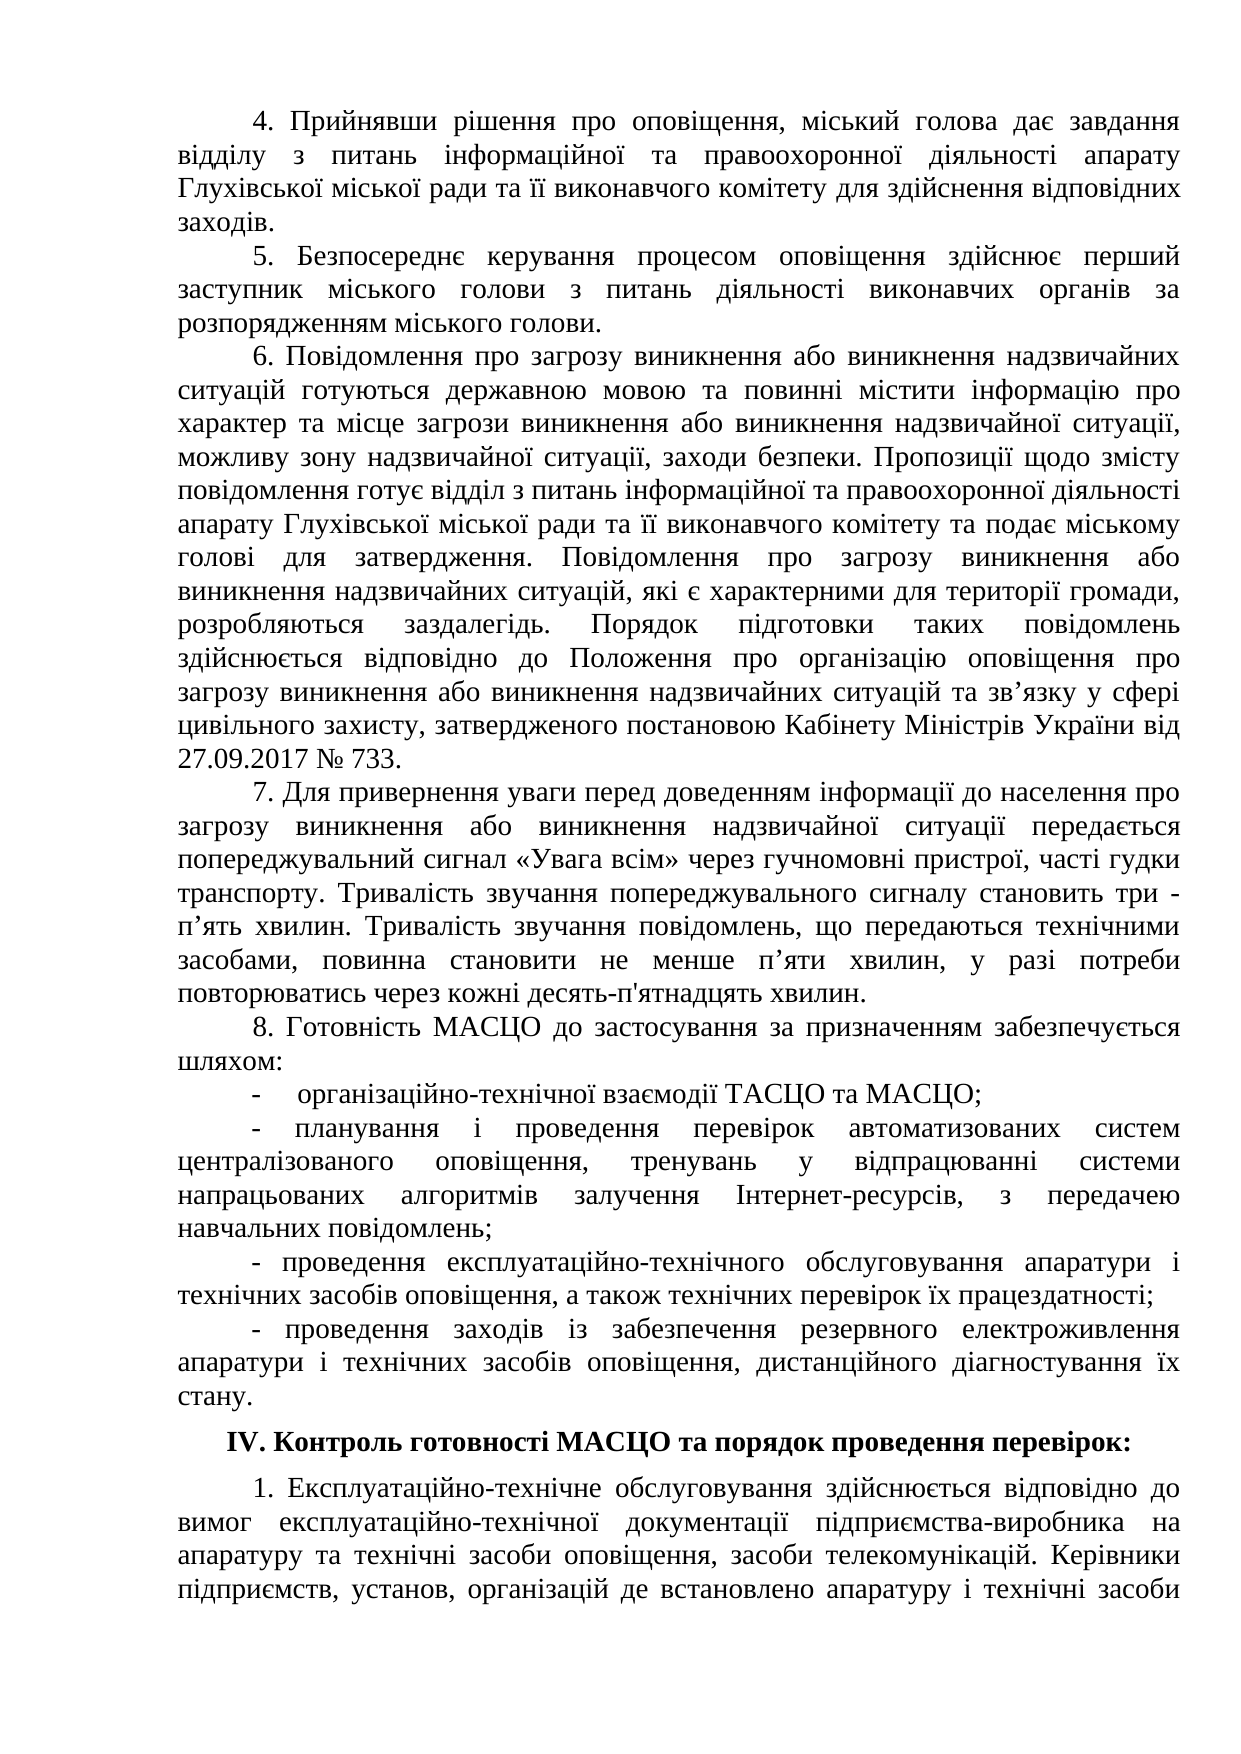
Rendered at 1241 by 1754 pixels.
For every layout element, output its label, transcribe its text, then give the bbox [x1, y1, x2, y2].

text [177, 1470, 1181, 1604]
text 7. Для привернення уваги перед доведенням інформації до населення про загрозу виникнення або виникнення надзвичайної ситуації передається попереджувальний сигнал «Увага всім» через гучномовні пристрої, часті гудки транспорту. Тривалість звучання попереджувального сигналу становить три - п’ять хвилин. Тривалість звучання повідомлень, що передаються технічними засобами, повинна становити не менше п’яти хвилин, у разі потреби повторюватись через кожні десять-п'ятнадцять хвилин. [177, 774, 1181, 1009]
text - організаційно-технічної взаємодії ТАСЦО та МАСЦО; [177, 1076, 1181, 1110]
text - проведення експлуатаційно-технічного обслуговування апаратури і технічних засобів оповіщення, а також технічних перевірок їх працездатності; [177, 1244, 1181, 1311]
text 6. Повідомлення про загрозу виникнення або виникнення надзвичайних ситуацій готуються державною мовою та повинні містити інформацію про характер та місце загрози виникнення або виникнення надзвичайної ситуації, можливу зону надзвичайної ситуації, заходи безпеки. Пропозиції щодо змісту повідомлення готує відділ з питань інформаційної та правоохоронної діяльності апарату Глухівської міської ради та її виконавчого комітету та подає міському голові для затвердження. Повідомлення про загрозу виникнення або виникнення надзвичайних ситуацій, які є характерними для території громади, розробляються заздалегідь. Порядок підготовки таких повідомлень здійснюється відповідно до Положення про організацію оповіщення про загрозу виникнення або виникнення надзвичайних ситуацій та зв’язку у сфері цивільного захисту, затвердженого постановою Кабінету Міністрів України від 27.09.2017 № 733. [177, 338, 1181, 774]
text 4. Прийнявши рішення про оповіщення, міський голова дає завдання відділу з питань інформаційної та правоохоронної діяльності апарату Глухівської міської ради та її виконавчого комітету для здійснення відповідних заходів. [177, 103, 1181, 238]
text IV. Контроль готовності МАСЦО та порядок проведення перевірок: [177, 1424, 1181, 1458]
text 5. Безпосереднє керування процесом оповіщення здійснює перший заступник міського голови з питань діяльності виконавчих органів за розпорядженням міського голови. [177, 238, 1181, 338]
text - планування і проведення перевірок автоматизованих систем централізованого оповіщення, тренувань у відпрацюванні системи напрацьованих алгоритмів залучення Інтернет-ресурсів, з передачею навчальних повідомлень; [177, 1110, 1181, 1244]
text 8. Готовність МАСЦО до застосування за призначенням забезпечується шляхом: [177, 1009, 1181, 1076]
text - проведення заходів із забезпечення резервного електроживлення апаратури і технічних засобів оповіщення, дистанційного діагностування їх стану. [177, 1311, 1181, 1412]
